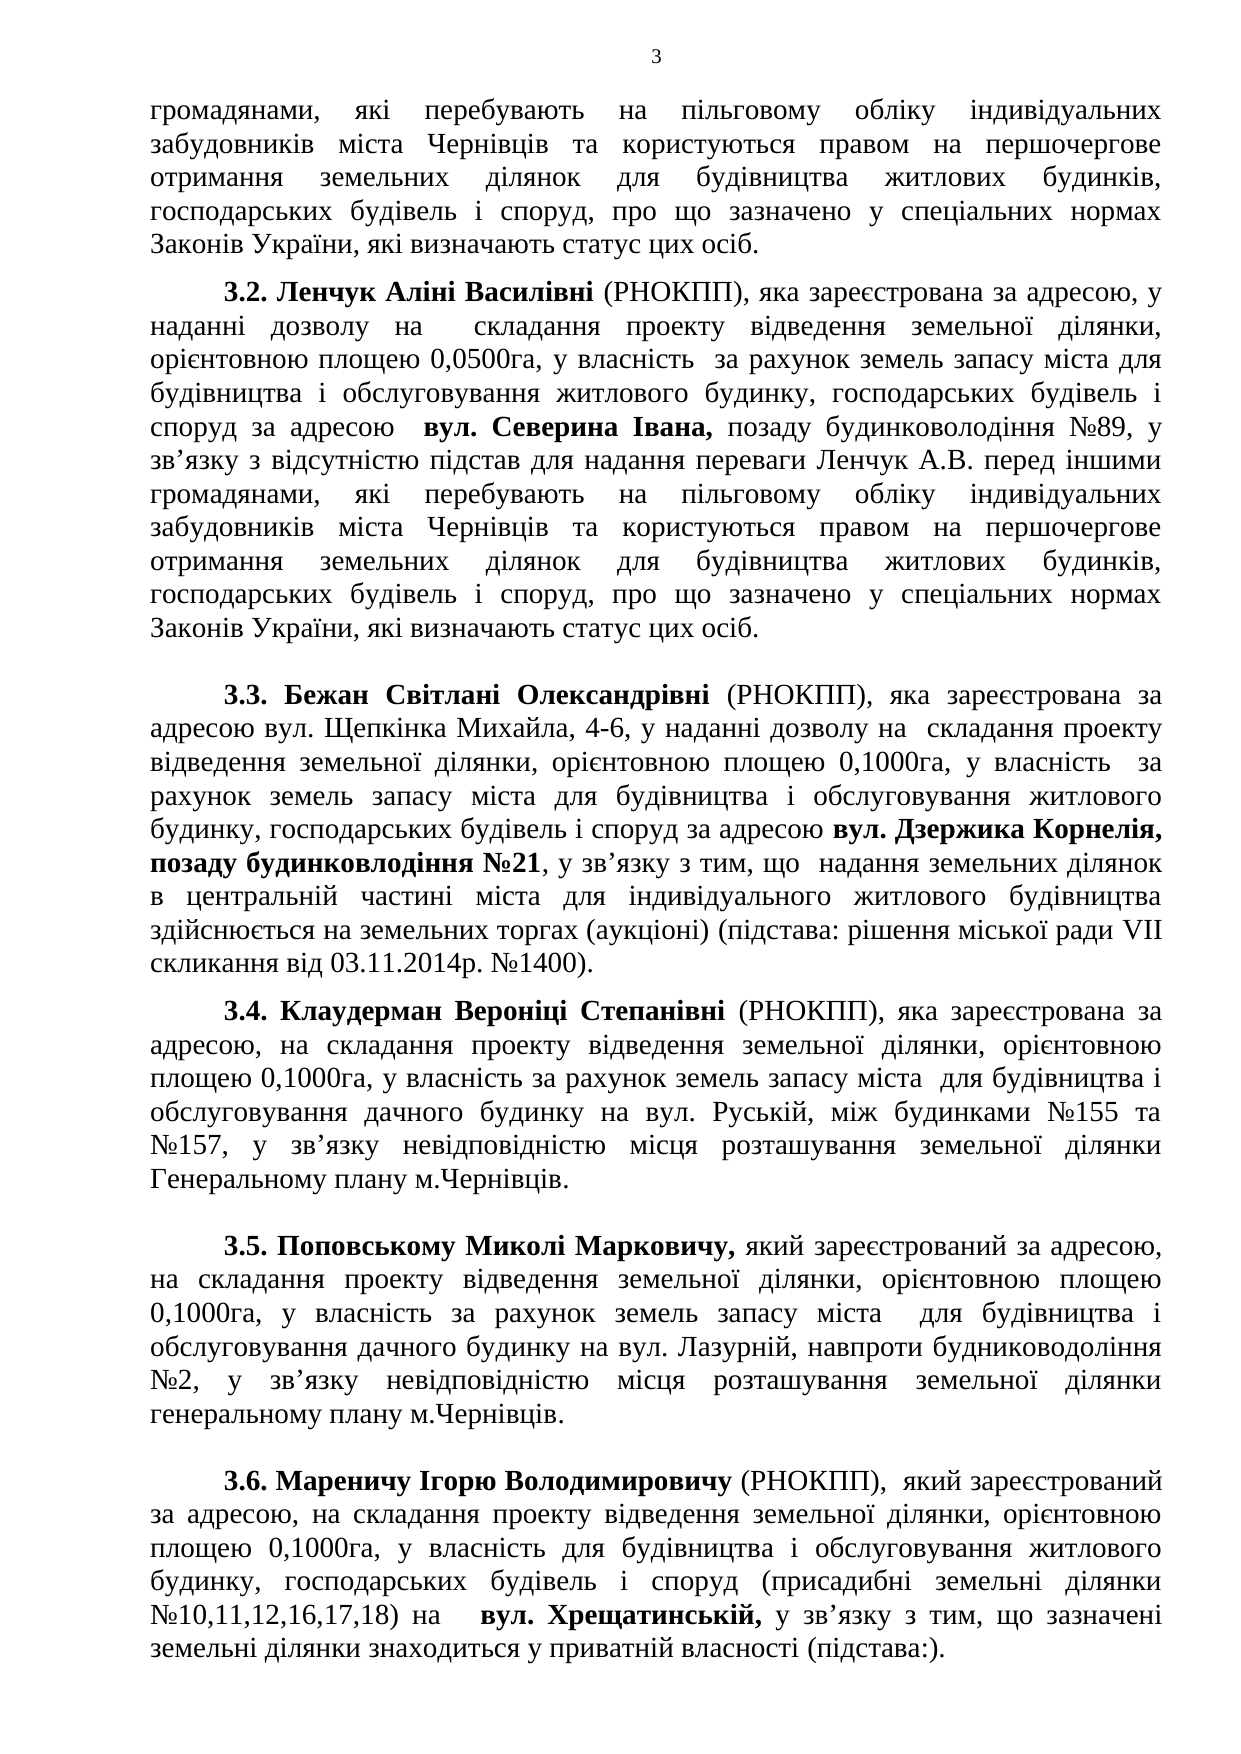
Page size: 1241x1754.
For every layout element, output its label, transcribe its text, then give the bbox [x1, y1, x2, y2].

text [150, 92, 1162, 260]
text 3.5. Поповському Миколі Марковичу, який зареєстрований за адресою, на складання проекту відведення земельної ділянки, орієнтовною площею 0,1000га, у власність за рахунок земель запасу міста для будівництва і обслуговування дачного будинку на вул. Лазурній, навпроти будниководоління №2, у зв’язку невідповідністю місця розташування земельної ділянки генеральному плану м.Чернівців. [150, 1228, 1162, 1429]
text 3.4. Клаудерман Вероніці Степанівні (РНОКПП), яка зареєстрована за адресою, на складання проекту відведення земельної ділянки, орієнтовною площею 0,1000га, у власність за рахунок земель запасу міста для будівництва і обслуговування дачного будинку на вул. Руській, між будинками №155 та №157, у зв’язку невідповідністю місця розташування земельної ділянки Генеральному плану м.Чернівців. [150, 993, 1162, 1194]
text 3.6. Мареничу Ігорю Володимировичу (РНОКПП), який зареєстрований за адресою, на складання проекту відведення земельної ділянки, орієнтовною площею 0,1000га, у власність для будівництва і обслуговування житлового будинку, господарських будівель і споруд (присадибні земельні ділянки №10,11,12,16,17,18) на вул. Хрещатинській, у зв’язку з тим, що зазначені земельні ділянки знаходиться у приватній власності (підстава:). [150, 1463, 1162, 1664]
text 3.2. Ленчук Аліні Василівні (РНОКПП), яка зареєстрована за адресою, у наданні дозволу на складання проекту відведення земельної ділянки, орієнтовною площею 0,0500га, у власність за рахунок земель запасу міста для будівництва і обслуговування житлового будинку, господарських будівель і споруд за адресою вул. Северина Івана, позаду будинковолодіння №89, у зв’язку з відсутністю підстав для надання переваги Ленчук А.В. перед іншими громадянами, які перебувають на пільговому обліку індивідуальних забудовників міста Чернівців та користуються правом на першочергове отримання земельних ділянок для будівництва житлових будинків, господарських будівель і споруд, про що зазначено у спеціальних нормах Законів України, які визначають статус цих осіб. [150, 274, 1162, 643]
text 3.3. Бежан Світлані Олександрівні (РНОКПП), яка зареєстрована за адресою вул. Щепкінка Михайла, 4-6, у наданні дозволу на складання проекту відведення земельної ділянки, орієнтовною площею 0,1000га, у власність за рахунок земель запасу міста для будівництва і обслуговування житлового будинку, господарських будівель і споруд за адресою вул. Дзержика Корнелія, позаду будинковлодіння №21, у зв’язку з тим, що надання земельних ділянок в центральній частині міста для індивідуального житлового будівництва здійснюється на земельних торгах (аукціоні) (підстава: рішення міської ради VIІ скликання від 03.11.2014р. №1400). [150, 677, 1162, 979]
